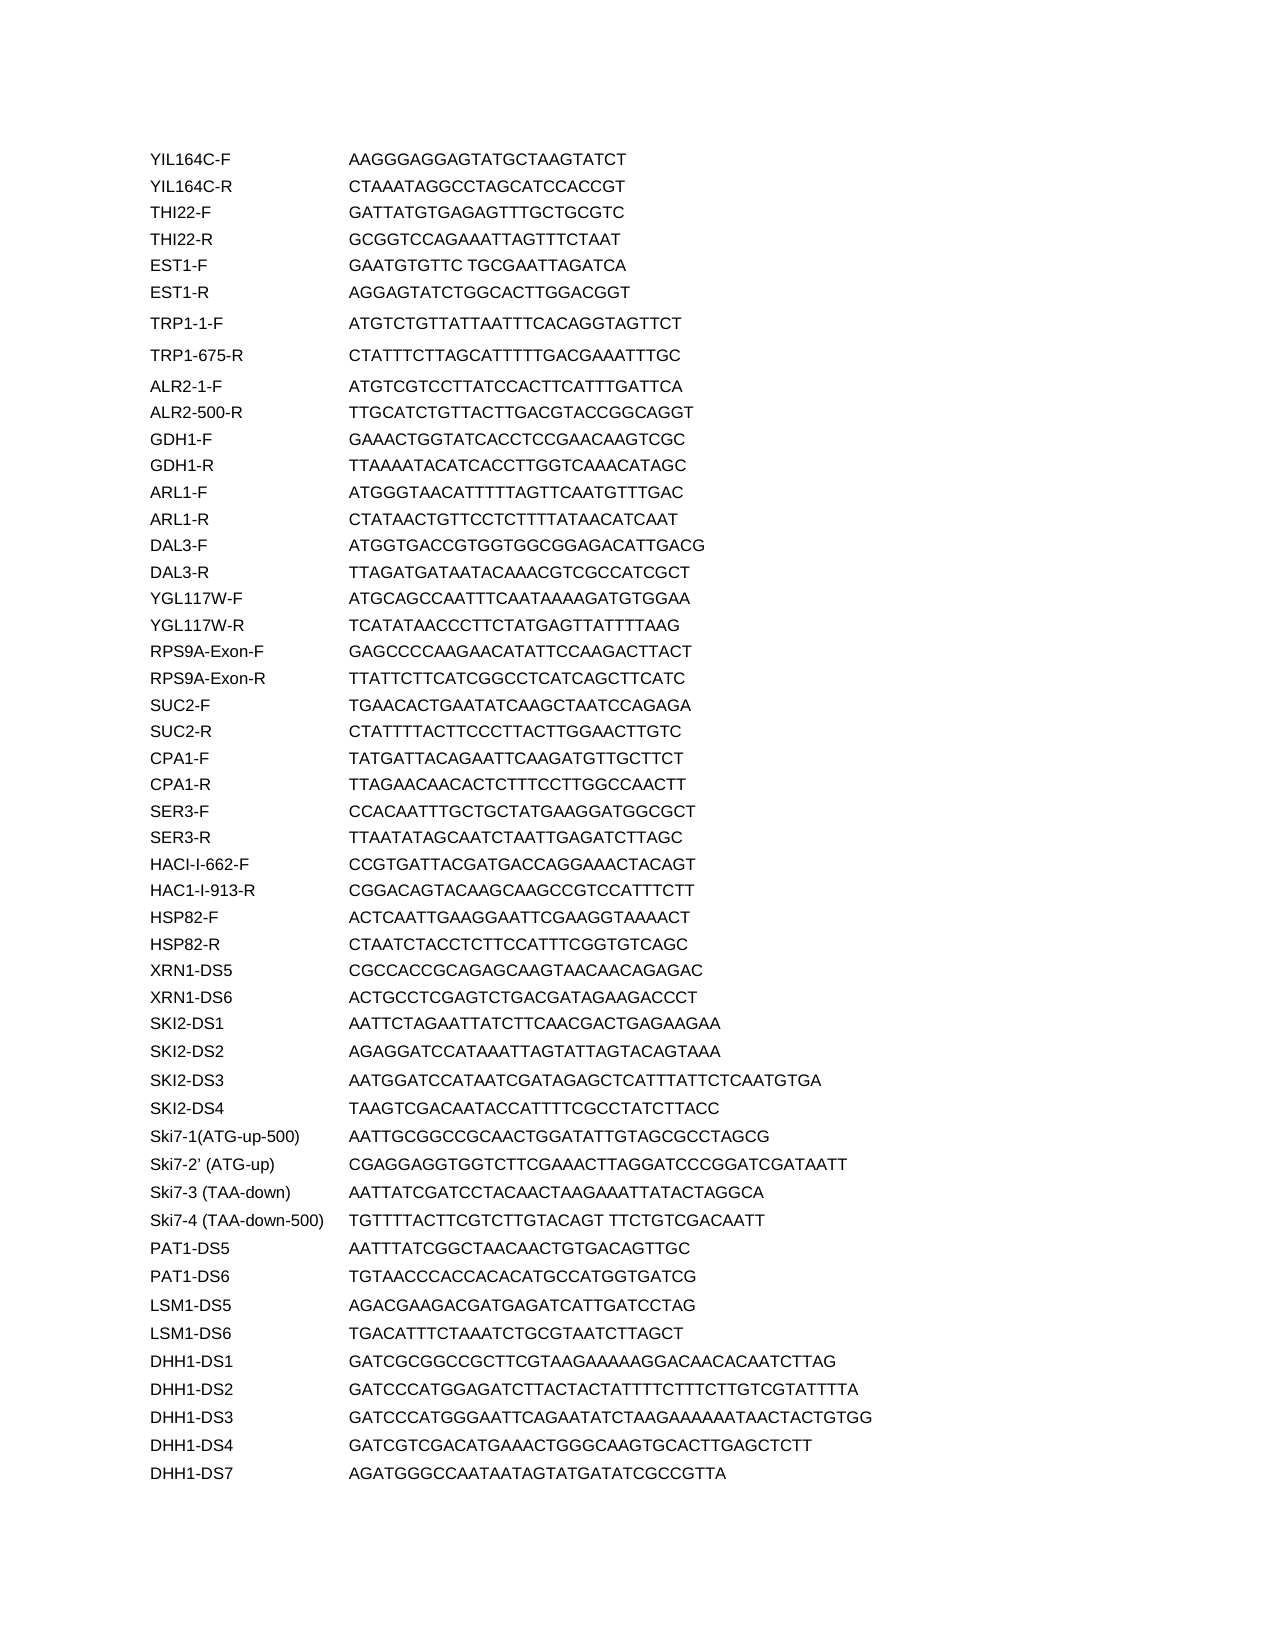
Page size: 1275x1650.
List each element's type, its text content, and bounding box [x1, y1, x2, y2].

table_cell AGATGGGCCAATAATAGTATGATATCGCCGTTA [338, 1464, 914, 1492]
table_cell GATTATGTGAGAGTTTGCTGCGTC [338, 203, 914, 230]
table_cell AGGAGTATCTGGCACTTGGACGGT [338, 283, 914, 314]
table_cell EST1-F [139, 256, 337, 283]
table_cell CGCCACCGCAGAGCAAGTAACAACAGAGAC [338, 961, 914, 987]
table_cell CPA1-R [139, 775, 337, 802]
table_cell ATGTCTGTTATTAATTTCACAGGTAGTTCT [338, 314, 914, 345]
table_cell GATCGCGGCCGCTTCGTAAGAAAAAGGACAACACAATCTTAG [338, 1352, 914, 1380]
table_cell AATTGCGGCCGCAACTGGATATTGTAGCGCCTAGCG [338, 1127, 914, 1155]
table_cell ATGGTGACCGTGGTGGCGGAGACATTGACG [338, 536, 914, 562]
table_cell AAGGGAGGAGTATGCTAAGTATCT [338, 150, 914, 177]
table_cell CPA1-F [139, 749, 337, 775]
table_cell RPS9A-Exon-R [139, 669, 337, 695]
table_cell ACTGCCTCGAGTCTGACGATAGAAGACCCT [338, 988, 914, 1014]
table_cell CTATAACTGTTCCTCTTTTATAACATCAAT [338, 509, 914, 536]
table_cell TTATTCTTCATCGGCCTCATCAGCTTCATC [338, 669, 914, 695]
table_cell SER3-F [139, 802, 337, 828]
table_cell SUC2-F [139, 695, 337, 722]
table_cell Ski7-1(ATG-up-500) [139, 1127, 337, 1155]
table_cell CGAGGAGGTGGTCTTCGAAACTTAGGATCCCGGATCGATAATT [338, 1155, 914, 1183]
table_cell DHH1-DS3 [139, 1408, 337, 1436]
table_cell Ski7-3 (TAA-down) [139, 1183, 337, 1211]
table_cell PAT1-DS5 [139, 1239, 337, 1267]
table_cell DHH1-DS2 [139, 1380, 337, 1408]
table_cell ARL1-F [139, 483, 337, 509]
table_cell GAATGTGTTC TGCGAATTAGATCA [338, 256, 914, 283]
table_cell GDH1-R [139, 456, 337, 483]
table_cell DHH1-DS7 [139, 1464, 337, 1492]
table_cell ALR2-500-R [139, 403, 337, 430]
table_cell YIL164C-R [139, 177, 337, 203]
table_cell TRP1-675-R [139, 345, 337, 377]
table_cell TTAGAACAACACTCTTTCCTTGGCCAACTT [338, 775, 914, 802]
table_cell ATGGGTAACATTTTTAGTTCAATGTTTGAC [338, 483, 914, 509]
table_cell HSP82-F [139, 908, 337, 934]
table_cell HAC1-I-913-R [139, 881, 337, 908]
table_cell TTAGATGATAATACAAACGTCGCCATCGCT [338, 563, 914, 589]
table_cell SER3-R [139, 828, 337, 855]
table_cell DAL3-R [139, 563, 337, 589]
table_cell SUC2-R [139, 722, 337, 748]
table_cell Ski7-2’ (ATG-up) [139, 1155, 337, 1183]
table_cell TAAGTCGACAATACCATTTTCGCCTATCTTACC [338, 1099, 914, 1127]
table_cell HACI-I-662-F [139, 855, 337, 881]
table_cell ACTCAATTGAAGGAATTCGAAGGTAAAACT [338, 908, 914, 934]
table_cell DHH1-DS4 [139, 1436, 337, 1464]
table_cell ATGCAGCCAATTTCAATAAAAGATGTGGAA [338, 589, 914, 616]
table_cell TATGATTACAGAATTCAAGATGTTGCTTCT [338, 749, 914, 775]
table_cell CTAATCTACCTCTTCCATTTCGGTGTCAGC [338, 934, 914, 961]
table_cell TGAACACTGAATATCAAGCTAATCCAGAGA [338, 695, 914, 722]
table_cell AATTATCGATCCTACAACTAAGAAATTATACTAGGCA [338, 1183, 914, 1211]
table_cell HSP82-R [139, 934, 337, 961]
table_cell XRN1-DS5 [139, 961, 337, 987]
table_cell TRP1-1-F [139, 314, 337, 345]
table_cell LSM1-DS5 [139, 1295, 337, 1323]
table_cell CTATTTCTTAGCATTTTTGACGAAATTTGC [338, 345, 914, 377]
table_cell TTGCATCTGTTACTTGACGTACCGGCAGGT [338, 403, 914, 430]
table_cell AGAGGATCCATAAATTAGTATTAGTACAGTAAA [338, 1042, 914, 1070]
table_cell GCGGTCCAGAAATTAGTTTCTAAT [338, 230, 914, 256]
table_cell ARL1-R [139, 509, 337, 536]
table_cell SKI2-DS3 [139, 1070, 337, 1098]
table_cell DHH1-DS1 [139, 1352, 337, 1380]
table_cell YGL117W-F [139, 589, 337, 616]
table_cell PAT1-DS6 [139, 1267, 337, 1295]
table_cell LSM1-DS6 [139, 1324, 337, 1352]
table_cell YIL164C-F [139, 150, 337, 177]
table_cell GATCCCATGGGAATTCAGAATATCTAAGAAAAAATAACTACTGTGG [338, 1408, 914, 1436]
table_cell DAL3-F [139, 536, 337, 562]
table_cell TGTTTTACTTCGTCTTGTACAGT TTCTGTCGACAATT [338, 1211, 914, 1239]
table_cell AGACGAAGACGATGAGATCATTGATCCTAG [338, 1295, 914, 1323]
table_cell GAAACTGGTATCACCTCCGAACAAGTCGC [338, 430, 914, 456]
table_cell AATTTATCGGCTAACAACTGTGACAGTTGC [338, 1239, 914, 1267]
table_cell THI22-R [139, 230, 337, 256]
table_cell SKI2-DS1 [139, 1014, 337, 1042]
table_cell CCACAATTTGCTGCTATGAAGGATGGCGCT [338, 802, 914, 828]
table_cell CTAAATAGGCCTAGCATCCACCGT [338, 177, 914, 203]
table_cell SKI2-DS4 [139, 1099, 337, 1127]
table_cell TTAAAATACATCACCTTGGTCAAACATAGC [338, 456, 914, 483]
table_cell TGACATTTCTAAATCTGCGTAATCTTAGCT [338, 1324, 914, 1352]
table_cell ALR2-1-F [139, 377, 337, 403]
table_cell CGGACAGTACAAGCAAGCCGTCCATTTCTT [338, 881, 914, 908]
table_cell Ski7-4 (TAA-down-500) [139, 1211, 337, 1239]
table_cell AATTCTAGAATTATCTTCAACGACTGAGAAGAA [338, 1014, 914, 1042]
table_cell TCATATAACCCTTCTATGAGTTATTTTAAG [338, 616, 914, 642]
table_cell SKI2-DS2 [139, 1042, 337, 1070]
table_cell GAGCCCCAAGAACATATTCCAAGACTTACT [338, 642, 914, 669]
table_cell AATGGATCCATAATCGATAGAGCTCATTTATTCTCAATGTGA [338, 1070, 914, 1098]
table_cell RPS9A-Exon-F [139, 642, 337, 669]
table_cell GDH1-F [139, 430, 337, 456]
table_cell ATGTCGTCCTTATCCACTTCATTTGATTCA [338, 377, 914, 403]
table_cell CTATTTTACTTCCCTTACTTGGAACTTGTC [338, 722, 914, 748]
table_cell XRN1-DS6 [139, 988, 337, 1014]
table_cell TTAATATAGCAATCTAATTGAGATCTTAGC [338, 828, 914, 855]
table_cell EST1-R [139, 283, 337, 314]
table_cell YGL117W-R [139, 616, 337, 642]
table_cell GATCGTCGACATGAAACTGGGCAAGTGCACTTGAGCTCTT [338, 1436, 914, 1464]
table_cell GATCCCATGGAGATCTTACTACTATTTTCTTTCTTGTCGTATTTTA [338, 1380, 914, 1408]
table_cell TGTAACCCACCACACATGCCATGGTGATCG [338, 1267, 914, 1295]
table_cell CCGTGATTACGATGACCAGGAAACTACAGT [338, 855, 914, 881]
table_cell THI22-F [139, 203, 337, 230]
